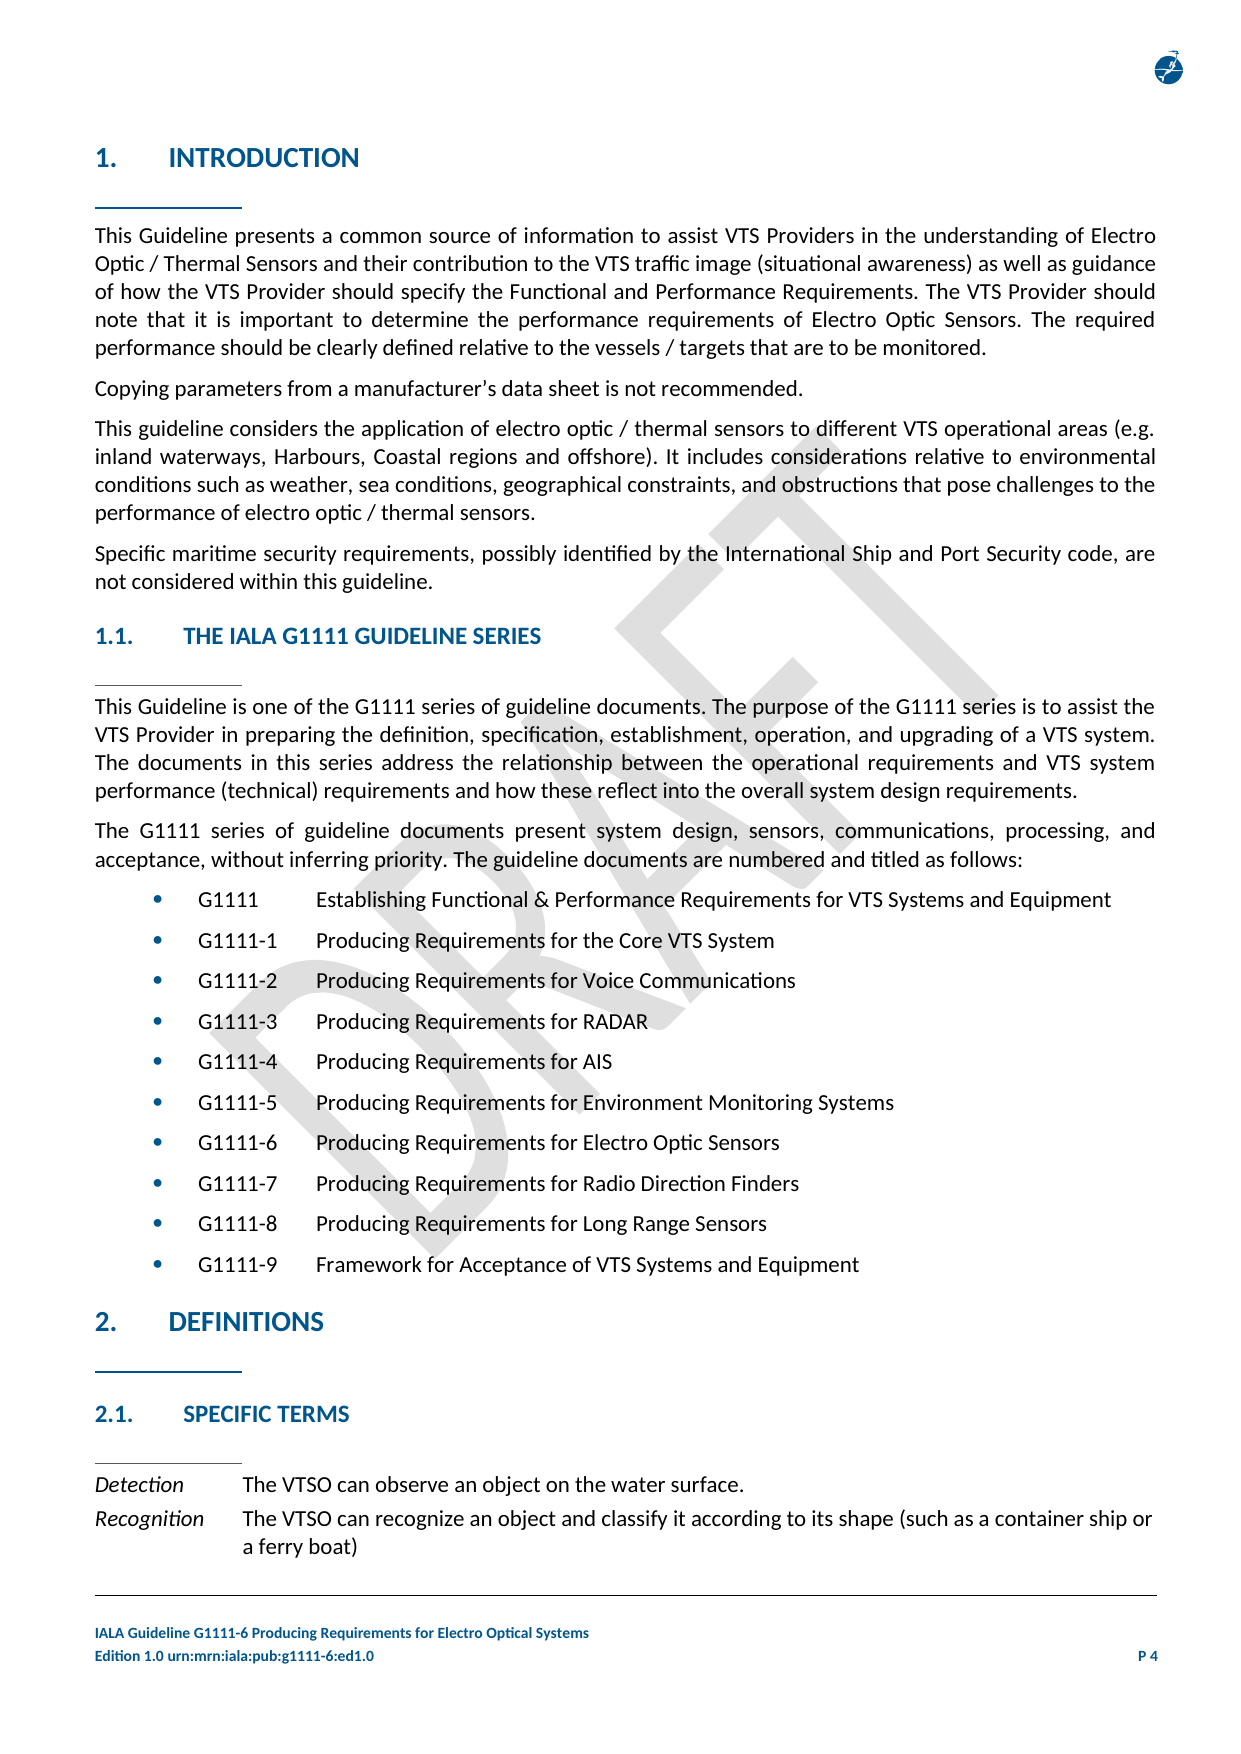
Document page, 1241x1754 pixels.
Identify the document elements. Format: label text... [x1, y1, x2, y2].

text This guideline considers the application of electro optic / thermal sensors to different VTS operational areas (e.g. inland waterways, Harbours, Coastal regions and offshore). It includes considerations relative to environmental conditions such as weather, sea conditions, geographical constraints, and obstructions that pose challenges to the performance of electro optic / thermal sensors. [94, 414, 1157, 526]
text This Guideline is one of the G1111 series of guideline documents. The purpose of the G1111 series is to assist the VTS Provider in preparing the definition, specification, establishment, operation, and upgrading of a VTS system. The documents in this series address the relationship between the operational requirements and VTS system performance (technical) requirements and how these reflect into the overall system design requirements. [94, 692, 1157, 804]
text G1111-4 Producing Requirements for AIS [153, 1047, 1157, 1075]
text G1111-9 Framework for Acceptance of VTS Systems and Equipment [153, 1250, 1157, 1278]
text Detection The VTSO can observe an object on the water surface. [94, 1470, 1157, 1498]
text G1111-6 Producing Requirements for Electro Optic Sensors [153, 1128, 1157, 1156]
text G1111-7 Producing Requirements for Radio Direction Finders [153, 1169, 1157, 1197]
picture [1123, 0, 1241, 119]
text G1111 Establishing Functional & Performance Requirements for VTS Systems and Equipment [153, 885, 1157, 913]
subtitle DEFINITIONS [94, 1303, 1157, 1338]
text G1111-1 Producing Requirements for the Core VTS System [153, 926, 1157, 954]
text G1111-8 Producing Requirements for Long Range Sensors [153, 1209, 1157, 1237]
subtitle The IALA G1111 guideline series [94, 620, 1157, 650]
text Copying parameters from a manufacturer’s data sheet is not recommended. [94, 374, 1157, 402]
text Recognition The VTSO can recognize an object and classify it according to its shape (such as a container ship or a ferry boat) [94, 1504, 1157, 1560]
text G1111-3 Producing Requirements for RADAR [153, 1007, 1157, 1035]
text The G1111 series of guideline documents present system design, sensors, communications, processing, and acceptance, without inferring priority. The guideline documents are numbered and titled as follows: [94, 817, 1157, 873]
text Specific maritime security requirements, possibly identified by the International Ship and Port Security code, are not considered within this guideline. [94, 539, 1157, 595]
text G1111-2 Producing Requirements for Voice Communications [153, 966, 1157, 994]
subtitle INTRODUCTION [94, 139, 1157, 174]
text G1111-5 Producing Requirements for Environment Monitoring Systems [153, 1088, 1157, 1116]
text This Guideline presents a common source of information to assist VTS Providers in the understanding of Electro Optic / Thermal Sensors and their contribution to the VTS traffic image (situational awareness) as well as guidance of how the VTS Provider should specify the Functional and Performance Requirements. The VTS Provider should note that it is important to determine the performance requirements of Electro Optic Sensors. The required performance should be clearly defined relative to the vessels / targets that are to be monitored. [94, 221, 1157, 361]
subtitle Specific terms [94, 1398, 1157, 1428]
